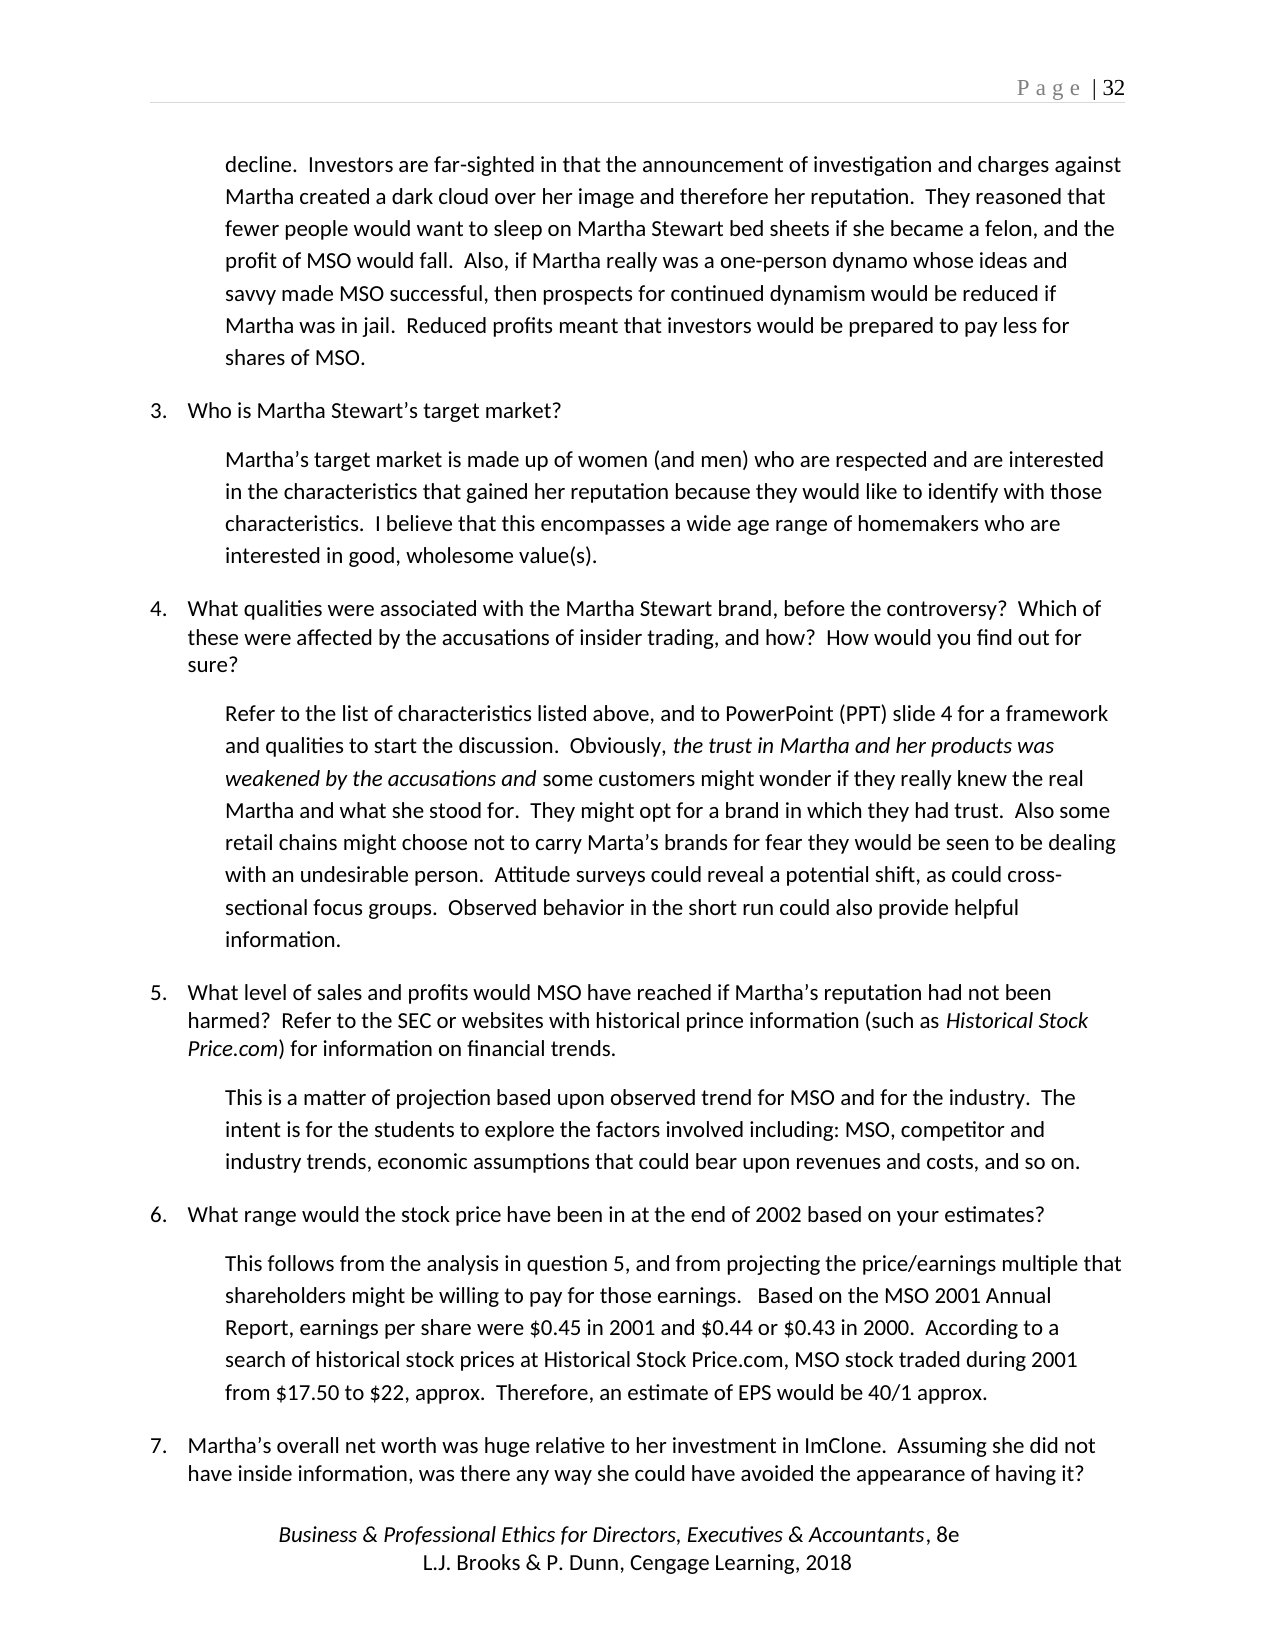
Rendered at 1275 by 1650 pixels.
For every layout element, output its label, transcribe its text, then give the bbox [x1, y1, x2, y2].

text This is a matter of projection based upon observed trend for MSO and for the industry. The intent is for the students to explore the factors involved including: MSO, competitor and industry trends, economic assumptions that could bear upon revenues and costs, and so on. [225, 1083, 1125, 1175]
list What qualities were associated with the Martha Stewart brand, before the controversy? Which of these were affected by the accusations of insider trading, and how? How would you find out for sure? [150, 594, 1125, 679]
list Who is Martha Stewart’s target market? [150, 396, 1125, 424]
text This follows from the analysis in question 5, and from projecting the price/earnings multiple that shareholders might be willing to pay for those earnings. Based on the MSO 2001 Annual Report, earnings per share were $0.45 in 2001 and $0.44 or $0.43 in 2000. According to a search of historical stock prices at Historical Stock Price.com, MSO stock traded during 2001 from $17.50 to $22, approx. Therefore, an estimate of EPS would be 40/1 approx. [225, 1249, 1125, 1406]
text Martha’s target market is made up of women (and men) who are respected and are interested in the characteristics that gained her reputation because they would like to identify with those characteristics. I believe that this encompasses a wide age range of homemakers who are interested in good, wholesome value(s). [225, 445, 1125, 569]
text Refer to the list of characteristics listed above, and to PowerPoint (PPT) slide 4 for a framework and qualities to start the discussion. Obviously, the trust in Martha and her products was weakened by the accusations and some customers might wonder if they really knew the real Martha and what she stood for. They might opt for a brand in which they had trust. Also some retail chains might choose not to carry Marta’s brands for fear they would be seen to be dealing with an undesirable person. Attitude surveys could reveal a potential shift, as could cross-sectional focus groups. Observed behavior in the short run could also provide helpful information. [225, 699, 1125, 953]
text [225, 150, 1125, 371]
list What range would the stock price have been in at the end of 2002 based on your estimates? [150, 1200, 1125, 1228]
list What level of sales and profits would MSO have reached if Martha’s reputation had not been harmed? Refer to the SEC or websites with historical prince information (such as Historical Stock Price.com) for information on financial trends. [150, 978, 1125, 1062]
list Martha’s overall net worth was huge relative to her investment in ImClone. Assuming she did not have inside information, was there any way she could have avoided the appearance of having it? [150, 1431, 1125, 1487]
